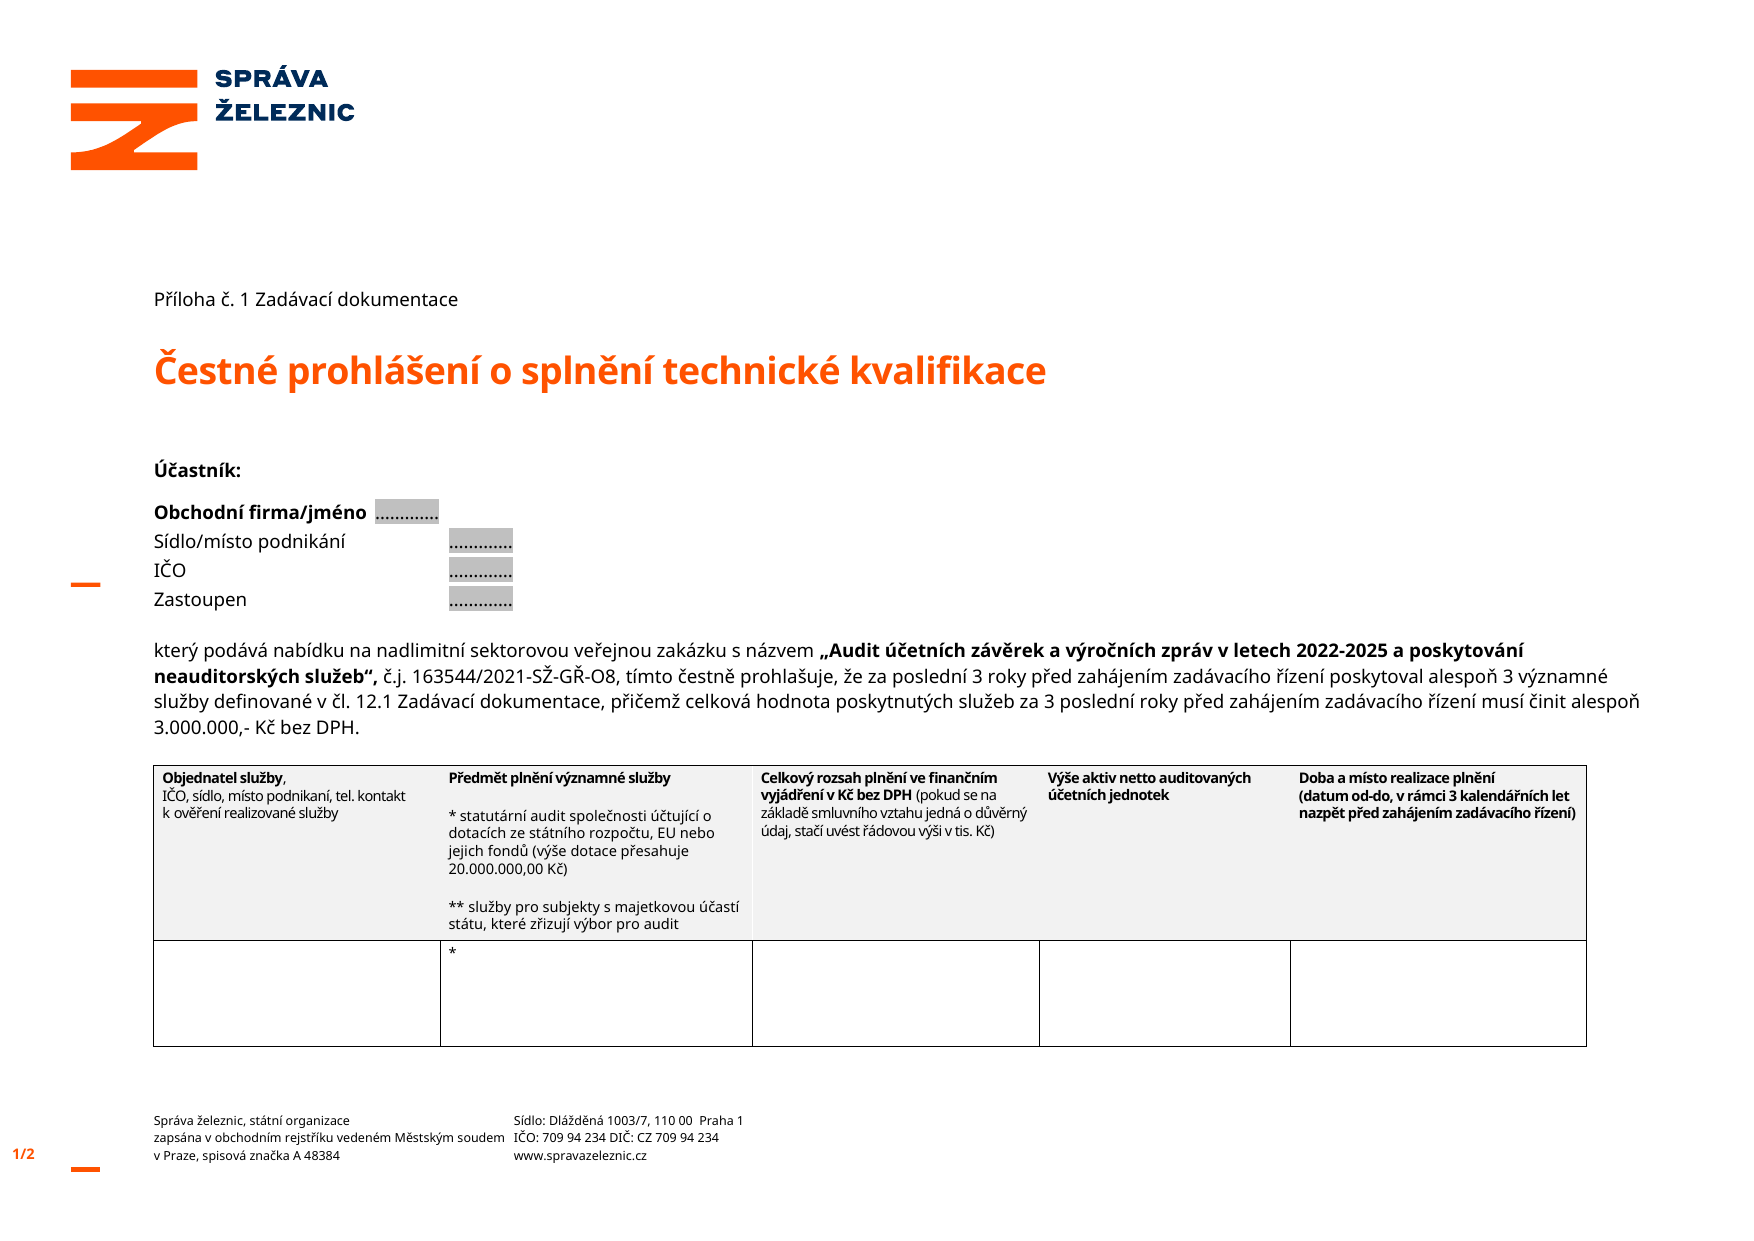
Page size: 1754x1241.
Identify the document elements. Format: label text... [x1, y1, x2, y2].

table_cell [1040, 941, 1290, 1046]
text Účastník: [153, 453, 1645, 483]
subtitle Čestné prohlášení o splnění technické kvalifikace [153, 345, 1645, 396]
table_cell * [441, 941, 752, 1046]
table_header Výše aktiv netto auditovaných účetních jednotek [1039, 766, 1290, 940]
table_cell [154, 941, 440, 1046]
table_header Celkový rozsah plnění ve finančním vyjádření v Kč bez DPH (pokud se na základě smluvního vztahu jedná o důvěrný údaj, stačí uvést řádovou výši v tis. Kč) [753, 766, 1039, 940]
text Zastoupen …………. [153, 583, 1645, 612]
text Obchodní firma/jméno …………. [153, 496, 1645, 525]
table_cell [753, 941, 1039, 1046]
text který podává nabídku na nadlimitní sektorovou veřejnou zakázku s názvem „Audit účetních závěrek a výročních zpráv v letech 2022-2025 a poskytování neauditorských služeb“, č.j. 163544/2021-SŽ-GŘ-O8, tímto čestně prohlašuje, že za poslední 3 roky před zahájením zadávacího řízení poskytoval alespoň 3 významné služby definované v čl. 12.1 Zadávací dokumentace, přičemž celková hodnota poskytnutých služeb za 3 poslední roky před zahájením zadávacího řízení musí činit alespoň 3.000.000,- Kč bez DPH. [153, 637, 1645, 739]
table_header Doba a místo realizace plnění (datum od-do, v rámci 3 kalendářních let nazpět před zahájením zadávacího řízení) [1290, 766, 1586, 940]
text Sídlo/místo podnikání …………. [153, 525, 1645, 554]
text Příloha č. 1 Zadávací dokumentace [153, 286, 1645, 311]
text IČO …………. [153, 554, 1645, 583]
table_header Předmět plnění významné služby * statutární audit společnosti účtující o dotacích ze státního rozpočtu, EU nebo jejich fondů (výše dotace přesahuje 20.000.000,00 Kč) ** služby pro subjekty s majetkovou účastí státu, které zřizují výbor pro audit [440, 766, 752, 940]
table_header Objednatel služby, IČO, sídlo, místo podnikaní, tel. kontakt k ověření realizované služby [154, 766, 440, 940]
table_cell [1291, 941, 1586, 1046]
